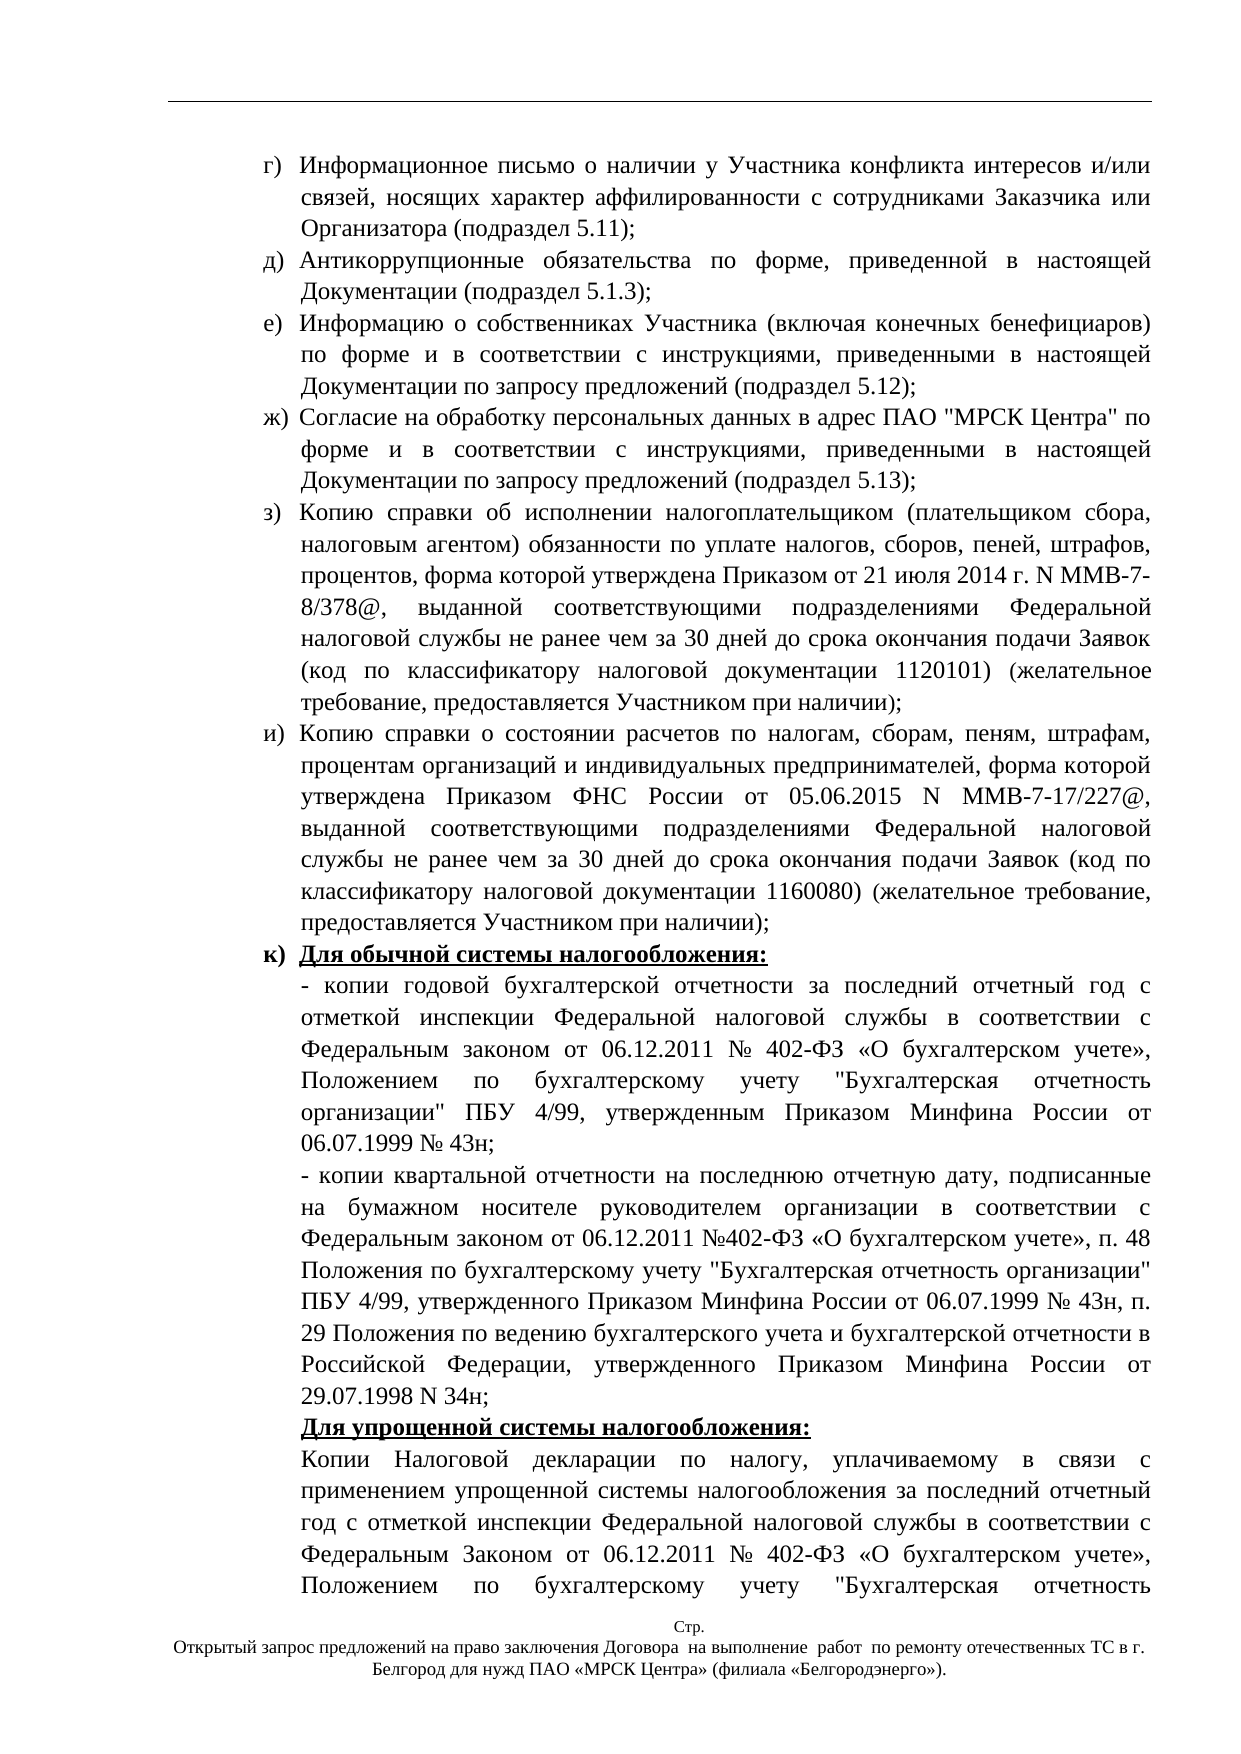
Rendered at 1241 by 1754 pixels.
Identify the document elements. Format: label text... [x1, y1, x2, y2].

list Копию справки о состоянии расчетов по налогам, сборам, пеням, штрафам, процентам организаций и индивидуальных предпринимателей, форма которой утверждена Приказом ФНС России от 05.06.2015 N ММВ-7-17/227@, выданной соответствующими подразделениями Федеральной налоговой службы не ранее чем за 30 дней до срока окончания подачи Заявок (код по классификатору налоговой документации 1160080) (желательное требование, предоставляется Участником при наличии); [263, 718, 1152, 936]
text - копии квартальной отчетности на последнюю отчетную дату, подписанные на бумажном носителе руководителем организации в соответствии с Федеральным законом от 06.12.2011 №402-ФЗ «О бухгалтерском учете», п. 48 Положения по бухгалтерскому учету "Бухгалтерская отчетность организации" ПБУ 4/99, утвержденного Приказом Минфина России от 06.07.1999 № 43н, п. 29 Положения по ведению бухгалтерского учета и бухгалтерской отчетности в Российской Федерации, утвержденного Приказом Минфина России от 29.07.1998 N 34н; [301, 1160, 1152, 1410]
list Для обычной системы налогообложения: [263, 939, 1152, 968]
text Для упрощенной системы налогообложения: [301, 1412, 1152, 1441]
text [301, 1444, 1152, 1599]
text - копии годовой бухгалтерской отчетности за последний отчетный год с отметкой инспекции Федеральной налоговой службы в соответствии с Федеральным законом от 06.12.2011 № 402-ФЗ «О бухгалтерском учете», Положением по бухгалтерскому учету "Бухгалтерская отчетность организации" ПБУ 4/99, утвержденным Приказом Минфина России от 06.07.1999 № 43н; [301, 971, 1152, 1157]
list Копию справки об исполнении налогоплательщиком (плательщиком сбора, налоговым агентом) обязанности по уплате налогов, сборов, пеней, штрафов, процентов, форма которой утверждена Приказом от 21 июля 2014 г. N ММВ-7-8/378@, выданной соответствующими подразделениями Федеральной налоговой службы не ранее чем за 30 дней до срока окончания подачи Заявок (код по классификатору налоговой документации 1120101) (желательное требование, предоставляется Участником при наличии); [263, 497, 1152, 715]
